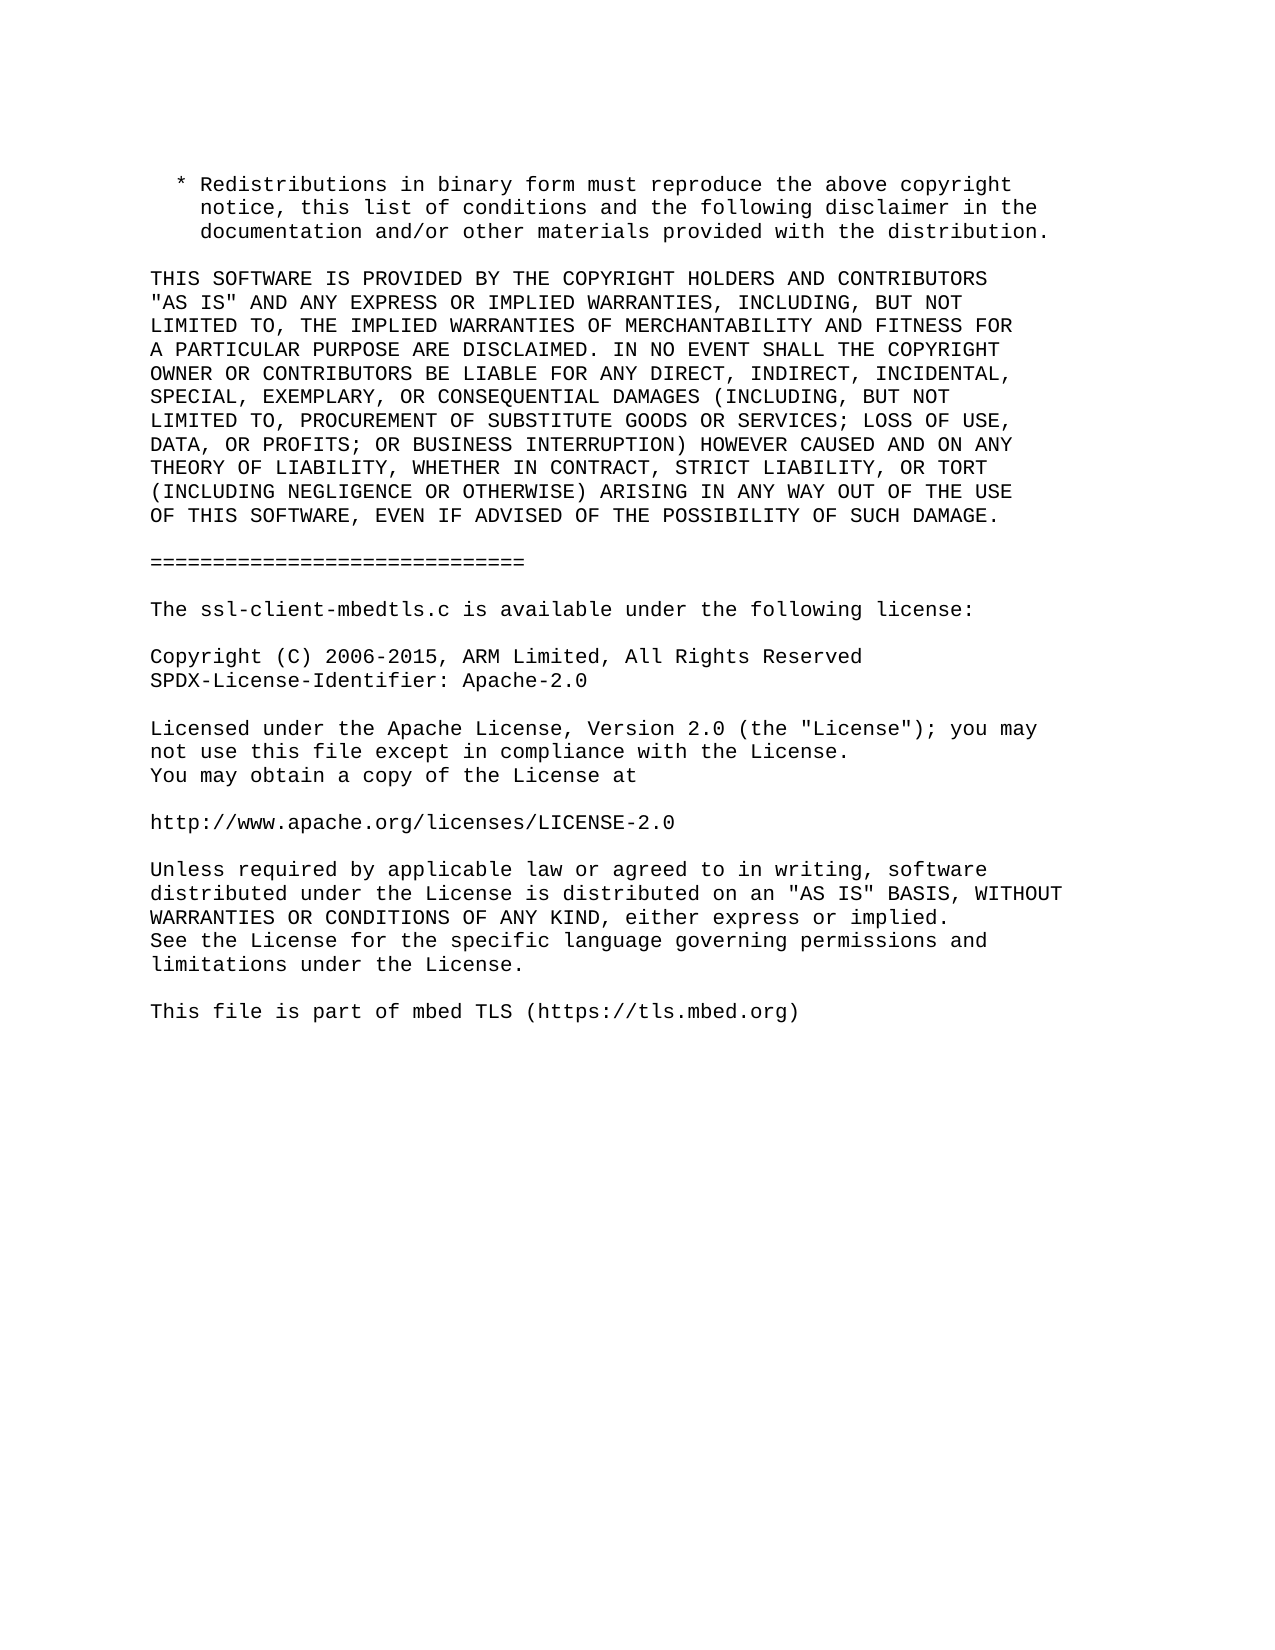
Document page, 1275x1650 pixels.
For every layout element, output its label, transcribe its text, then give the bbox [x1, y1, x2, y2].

text http://www.apache.org/licenses/LICENSE-2.0 [150, 812, 1125, 836]
text See the License for the specific language governing permissions and [150, 930, 1125, 954]
text You may obtain a copy of the License at [150, 765, 1125, 788]
text A PARTICULAR PURPOSE ARE DISCLAIMED. IN NO EVENT SHALL THE COPYRIGHT [150, 339, 1125, 363]
text ============================== [150, 552, 1125, 576]
text Copyright (C) 2006-2015, ARM Limited, All Rights Reserved [150, 647, 1125, 670]
text OWNER OR CONTRIBUTORS BE LIABLE FOR ANY DIRECT, INDIRECT, INCIDENTAL, [150, 363, 1125, 386]
text WARRANTIES OR CONDITIONS OF ANY KIND, either express or implied. [150, 907, 1125, 930]
text notice, this list of conditions and the following disclaimer in the [150, 197, 1125, 221]
text SPECIAL, EXEMPLARY, OR CONSEQUENTIAL DAMAGES (INCLUDING, BUT NOT [150, 386, 1125, 410]
text OF THIS SOFTWARE, EVEN IF ADVISED OF THE POSSIBILITY OF SUCH DAMAGE. [150, 505, 1125, 528]
text distributed under the License is distributed on an "AS IS" BASIS, WITHOUT [150, 883, 1125, 907]
text THEORY OF LIABILITY, WHETHER IN CONTRACT, STRICT LIABILITY, OR TORT [150, 457, 1125, 481]
text LIMITED TO, PROCUREMENT OF SUBSTITUTE GOODS OR SERVICES; LOSS OF USE, [150, 410, 1125, 434]
text This file is part of mbed TLS (https://tls.mbed.org) [150, 1001, 1125, 1025]
text documentation and/or other materials provided with the distribution. [150, 221, 1125, 244]
text DATA, OR PROFITS; OR BUSINESS INTERRUPTION) HOWEVER CAUSED AND ON ANY [150, 434, 1125, 457]
text not use this file except in compliance with the License. [150, 741, 1125, 765]
text Unless required by applicable law or agreed to in writing, software [150, 859, 1125, 883]
text Licensed under the Apache License, Version 2.0 (the "License"); you may [150, 717, 1125, 741]
text (INCLUDING NEGLIGENCE OR OTHERWISE) ARISING IN ANY WAY OUT OF THE USE [150, 481, 1125, 505]
text LIMITED TO, THE IMPLIED WARRANTIES OF MERCHANTABILITY AND FITNESS FOR [150, 316, 1125, 339]
text limitations under the License. [150, 954, 1125, 978]
text SPDX-License-Identifier: Apache-2.0 [150, 670, 1125, 694]
text * Redistributions in binary form must reproduce the above copyright [150, 174, 1125, 197]
text THIS SOFTWARE IS PROVIDED BY THE COPYRIGHT HOLDERS AND CONTRIBUTORS [150, 268, 1125, 292]
text "AS IS" AND ANY EXPRESS OR IMPLIED WARRANTIES, INCLUDING, BUT NOT [150, 292, 1125, 316]
text The ssl-client-mbedtls.c is available under the following license: [150, 599, 1125, 623]
